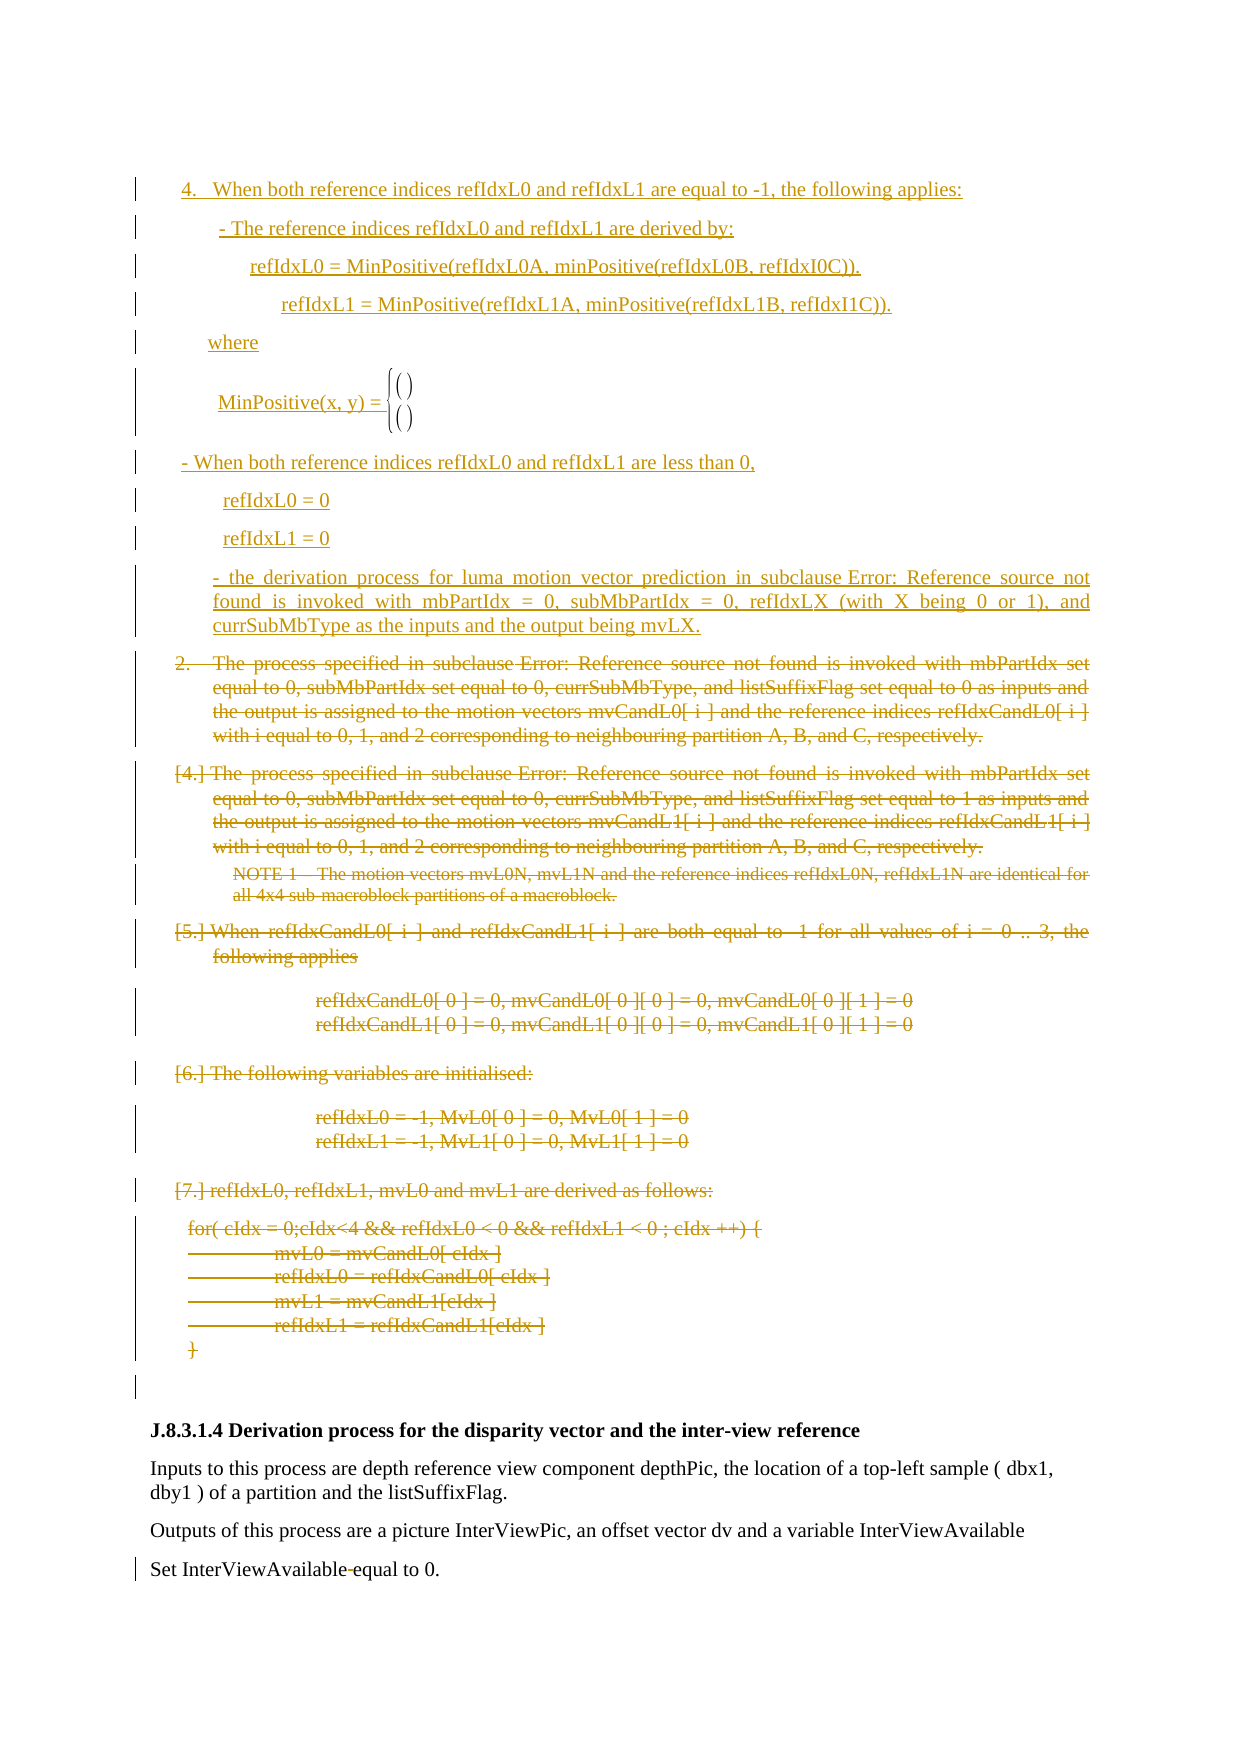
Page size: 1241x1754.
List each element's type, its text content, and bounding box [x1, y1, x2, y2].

text Outputs of this process are a picture InterViewPic, an offset vector dv and a variable InterViewAvailable [150, 1518, 1090, 1542]
text J.8.3.1.4 Derivation process for the disparity vector and the inter-view reference [150, 1418, 1090, 1442]
text Set InterViewAvailableequal to 0. [150, 1557, 1090, 1581]
text Inputs to this process are depth reference view component depthPic, the location of a top-left sample ( dbx1, dby1 ) of a partition and the listSuffixFlag. [150, 1456, 1090, 1504]
